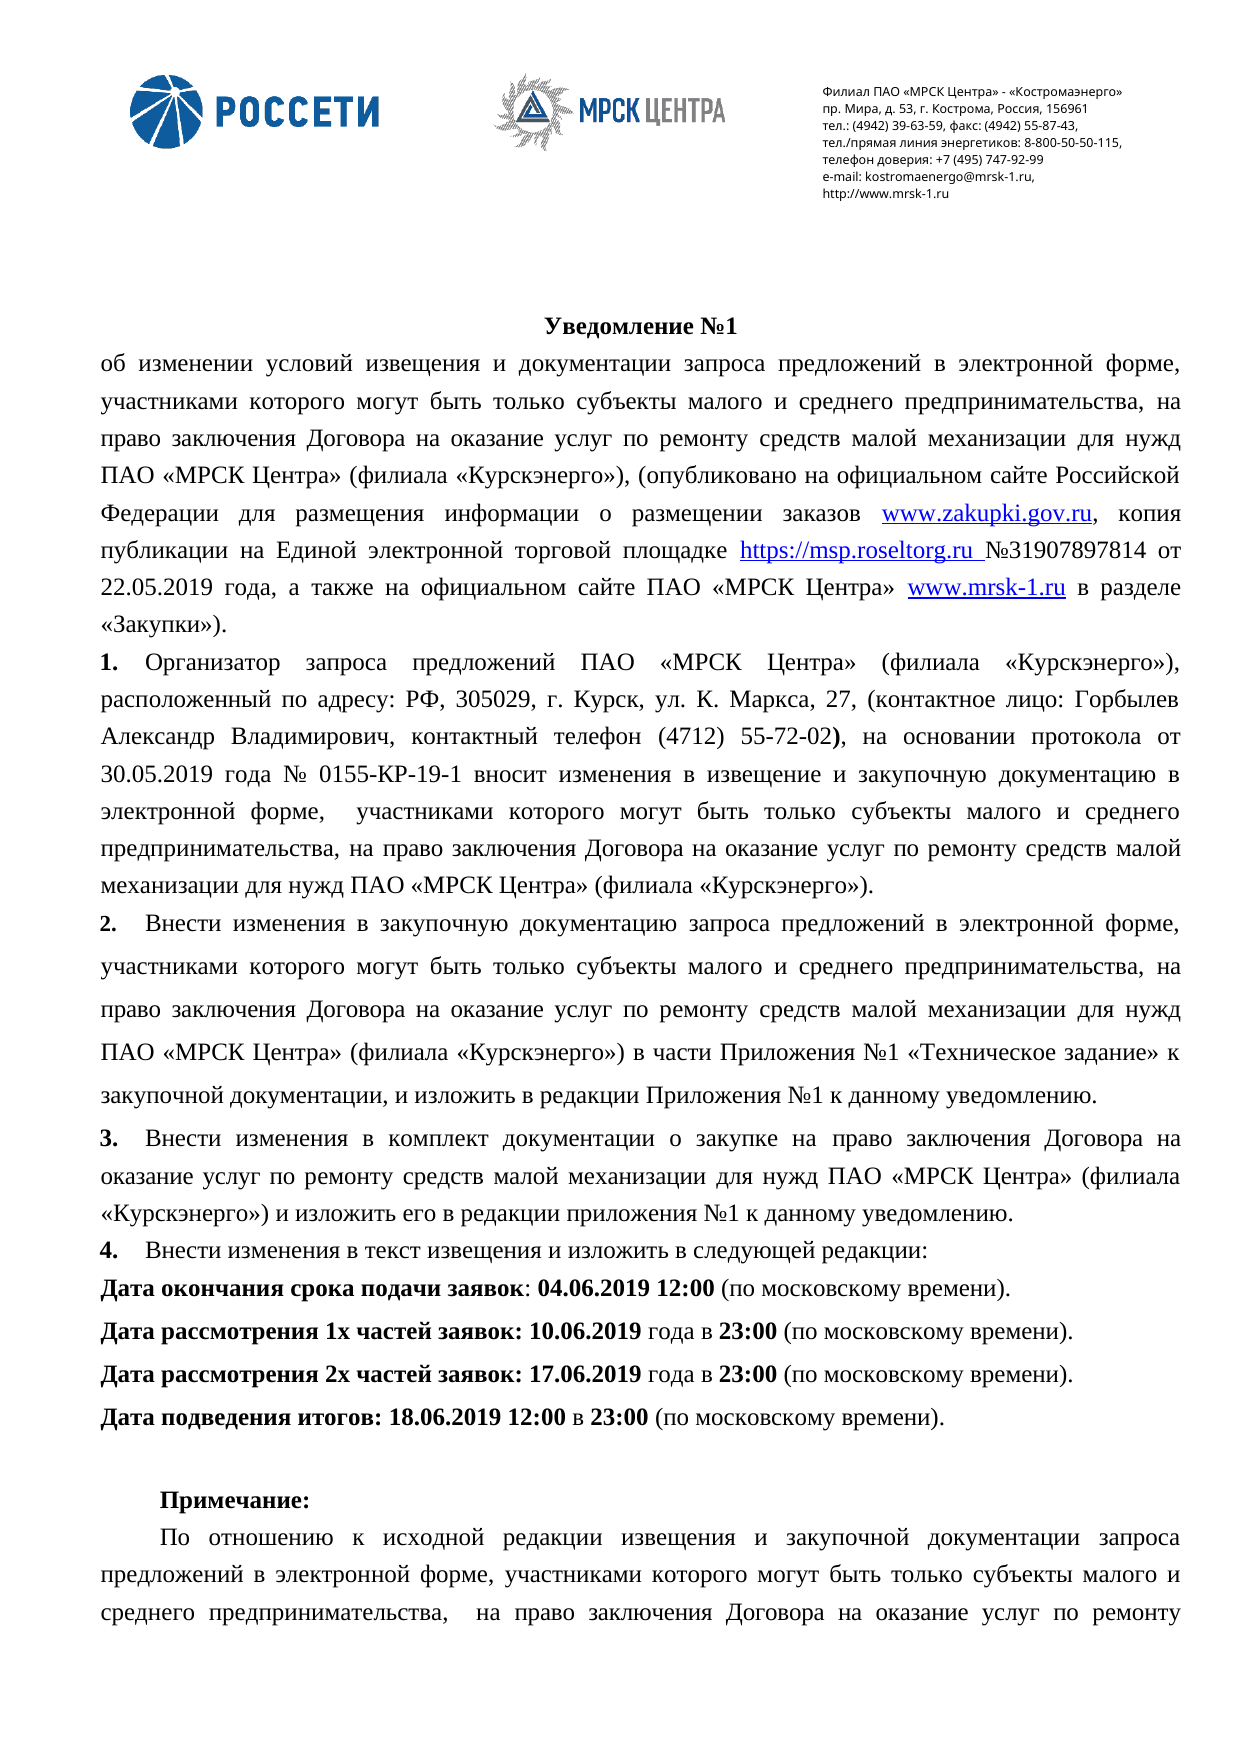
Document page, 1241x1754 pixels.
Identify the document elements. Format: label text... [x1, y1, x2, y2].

text Дата рассмотрения 2х частей заявок: 17.06.2019 года в 23:00 (по московскому времени). [100, 1359, 1181, 1388]
list Внести изменения в комплект документации о закупке на право заключения Договора на оказание услуг по ремонту средств малой механизации для нужд ПАО «МРСК Центра» (филиала «Курскэнерго») и изложить его в редакции приложения №1 к данному уведомлению. [99, 1123, 1181, 1227]
list Внести изменения в закупочную документацию запроса предложений в электронной форме, участниками которого могут быть только субъекты малого и среднего предпринимательства, на право заключения Договора на оказание услуг по ремонту средств малой механизации для нужд ПАО «МРСК Центра» (филиала «Курскэнерго») в части Приложения №1 «Техническое задание» к закупочной документации, и изложить в редакции Приложения №1 к данному уведомлению. [99, 908, 1181, 1109]
text Дата окончания срока подачи заявок: 04.06.2019 12:00 (по московскому времени). [100, 1273, 1181, 1301]
text Уведомление №1 [100, 311, 1181, 340]
text Дата рассмотрения 1х частей заявок: 10.06.2019 года в 23:00 (по московскому времени). [100, 1316, 1181, 1344]
text Дата подведения итогов: 18.06.2019 12:00 в 23:00 (по московскому времени). [100, 1402, 1181, 1431]
list Примечание: [100, 1485, 1181, 1513]
text об изменении условий извещения и документации запроса предложений в электронной форме, участниками которого могут быть только субъекты малого и среднего предпринимательства, на право заключения Договора на оказание услуг по ремонту средств малой механизации для нужд ПАО «МРСК Центра» (филиала «Курскэнерго»), (опубликовано на официальном сайте Российской Федерации для размещения информации о размещении заказов www.zakupki.gov.ru, копия публикации на Единой электронной торговой площадке https://msp.roseltorg.ru №31907897814 от 22.05.2019 года, а также на официальном сайте ПАО «МРСК Центра» www.mrsk-1.ru в разделе «Закупки»). [100, 348, 1181, 638]
list Внести изменения в текст извещения и изложить в следующей редакции: [99, 1235, 1181, 1264]
list Организатор запроса предложений ПАО «МРСК Центра» (филиала «Курскэнерго»), расположенный по адресу: РФ, 305029, г. Курск, ул. К. Маркса, 27, (контактное лицо: Горбылев Александр Владимирович, контактный телефон (4712) 55-72-02), на основании протокола от 30.05.2019 года № 0155-КР-19-1 вносит изменения в извещение и закупочную документацию в электронной форме, участниками которого могут быть только субъекты малого и среднего предпринимательства, на право заключения Договора на оказание услуг по ремонту средств малой механизации для нужд ПАО «МРСК Центра» (филиала «Курскэнерго»). [99, 647, 1181, 899]
picture [130, 73, 725, 151]
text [100, 1522, 1181, 1625]
